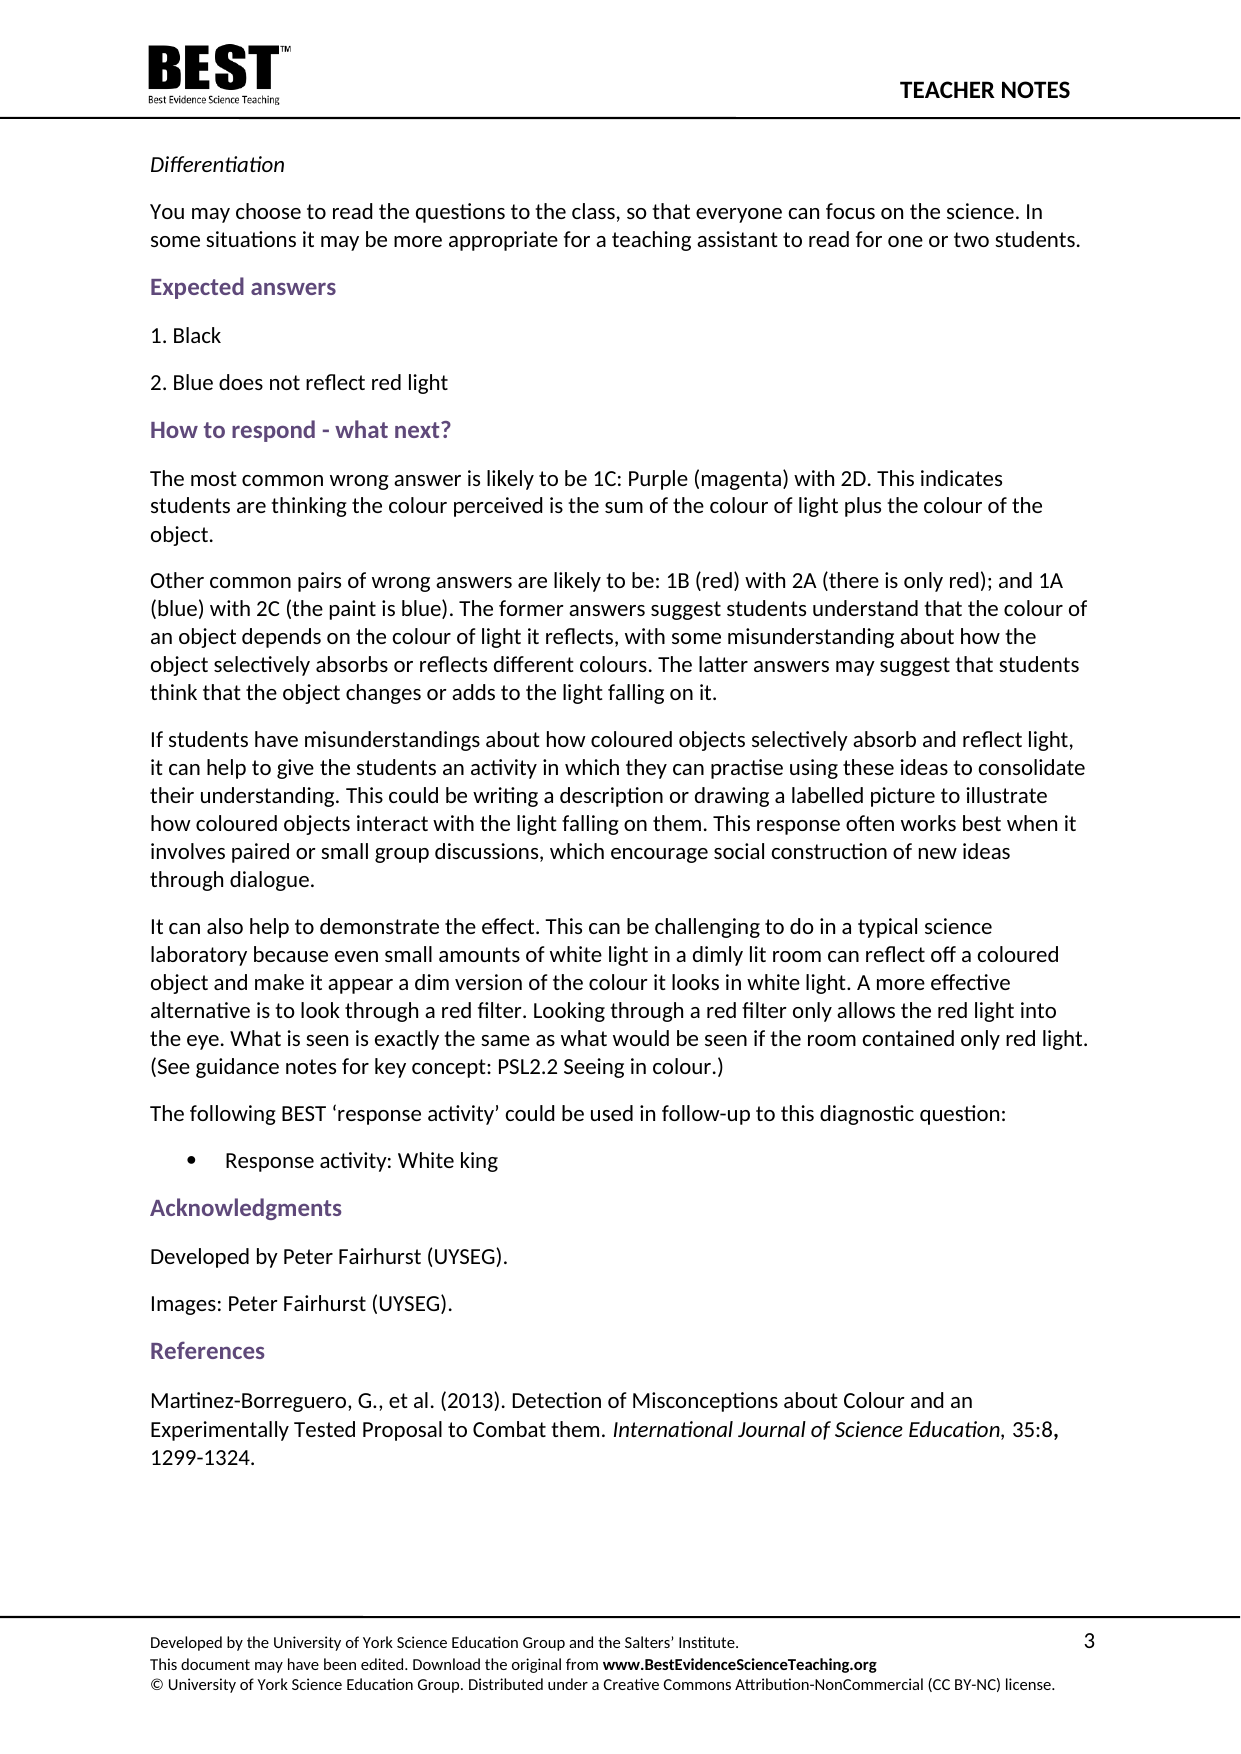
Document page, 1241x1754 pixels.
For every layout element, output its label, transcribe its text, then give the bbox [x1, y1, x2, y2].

text Images: Peter Fairhurst (UYSEG). [150, 1289, 1090, 1317]
text If students have misunderstandings about how coloured objects selectively absorb and reflect light, it can help to give the students an activity in which they can practise using these ideas to consolidate their understanding. This could be writing a description or drawing a labelled picture to illustrate how coloured objects interact with the light falling on them. This response often works best when it involves paired or small group discussions, which encourage social construction of new ideas through dialogue. [150, 725, 1090, 893]
text Developed by Peter Fairhurst (UYSEG). [150, 1242, 1090, 1270]
text You may choose to read the questions to the class, so that everyone can focus on the science. In some situations it may be more appropriate for a teaching assistant to read for one or two students. [150, 197, 1090, 253]
text 1. Black [150, 321, 1090, 349]
text Martinez-Borreguero, G., et al. (2013). Detection of Misconceptions about Colour and an Experimentally Tested Proposal to Combat them. International Journal of Science Education, 35:8, 1299-1324. [150, 1385, 1090, 1471]
text 2. Blue does not reflect red light [150, 368, 1090, 396]
picture [148, 44, 291, 105]
text It can also help to demonstrate the effect. This can be challenging to do in a typical science laboratory because even small amounts of white light in a dimly lit room can reflect off a coloured object and make it appear a dim version of the colour it looks in white light. A more effective alternative is to look through a red filter. Looking through a red filter only allows the red light into the eye. What is seen is exactly the same as what would be seen if the room contained only red light. (See guidance notes for key concept: PSL2.2 Seeing in colour.) [150, 912, 1090, 1080]
text How to respond - what next? [150, 414, 1090, 445]
text The most common wrong answer is likely to be 1C: Purple (magenta) with 2D. This indicates students are thinking the colour perceived is the sum of the colour of light plus the colour of the object. [150, 464, 1090, 548]
text References [150, 1335, 1090, 1366]
text Expected answers [150, 272, 1090, 302]
text Other common pairs of wrong answers are likely to be: 1B (red) with 2A (there is only red); and 1A (blue) with 2C (the paint is blue). The former answers suggest students understand that the colour of an object depends on the colour of light it reflects, with some misunderstanding about how the object selectively absorbs or reflects different colours. The latter answers may suggest that students think that the object changes or adds to the light falling on it. [150, 566, 1090, 707]
text Acknowledgments [150, 1193, 1090, 1223]
list Response activity: White king [187, 1146, 1090, 1174]
text Differentiation [150, 150, 1090, 178]
text The following BEST ‘response activity’ could be used in follow-up to this diagnostic question: [150, 1099, 1090, 1127]
